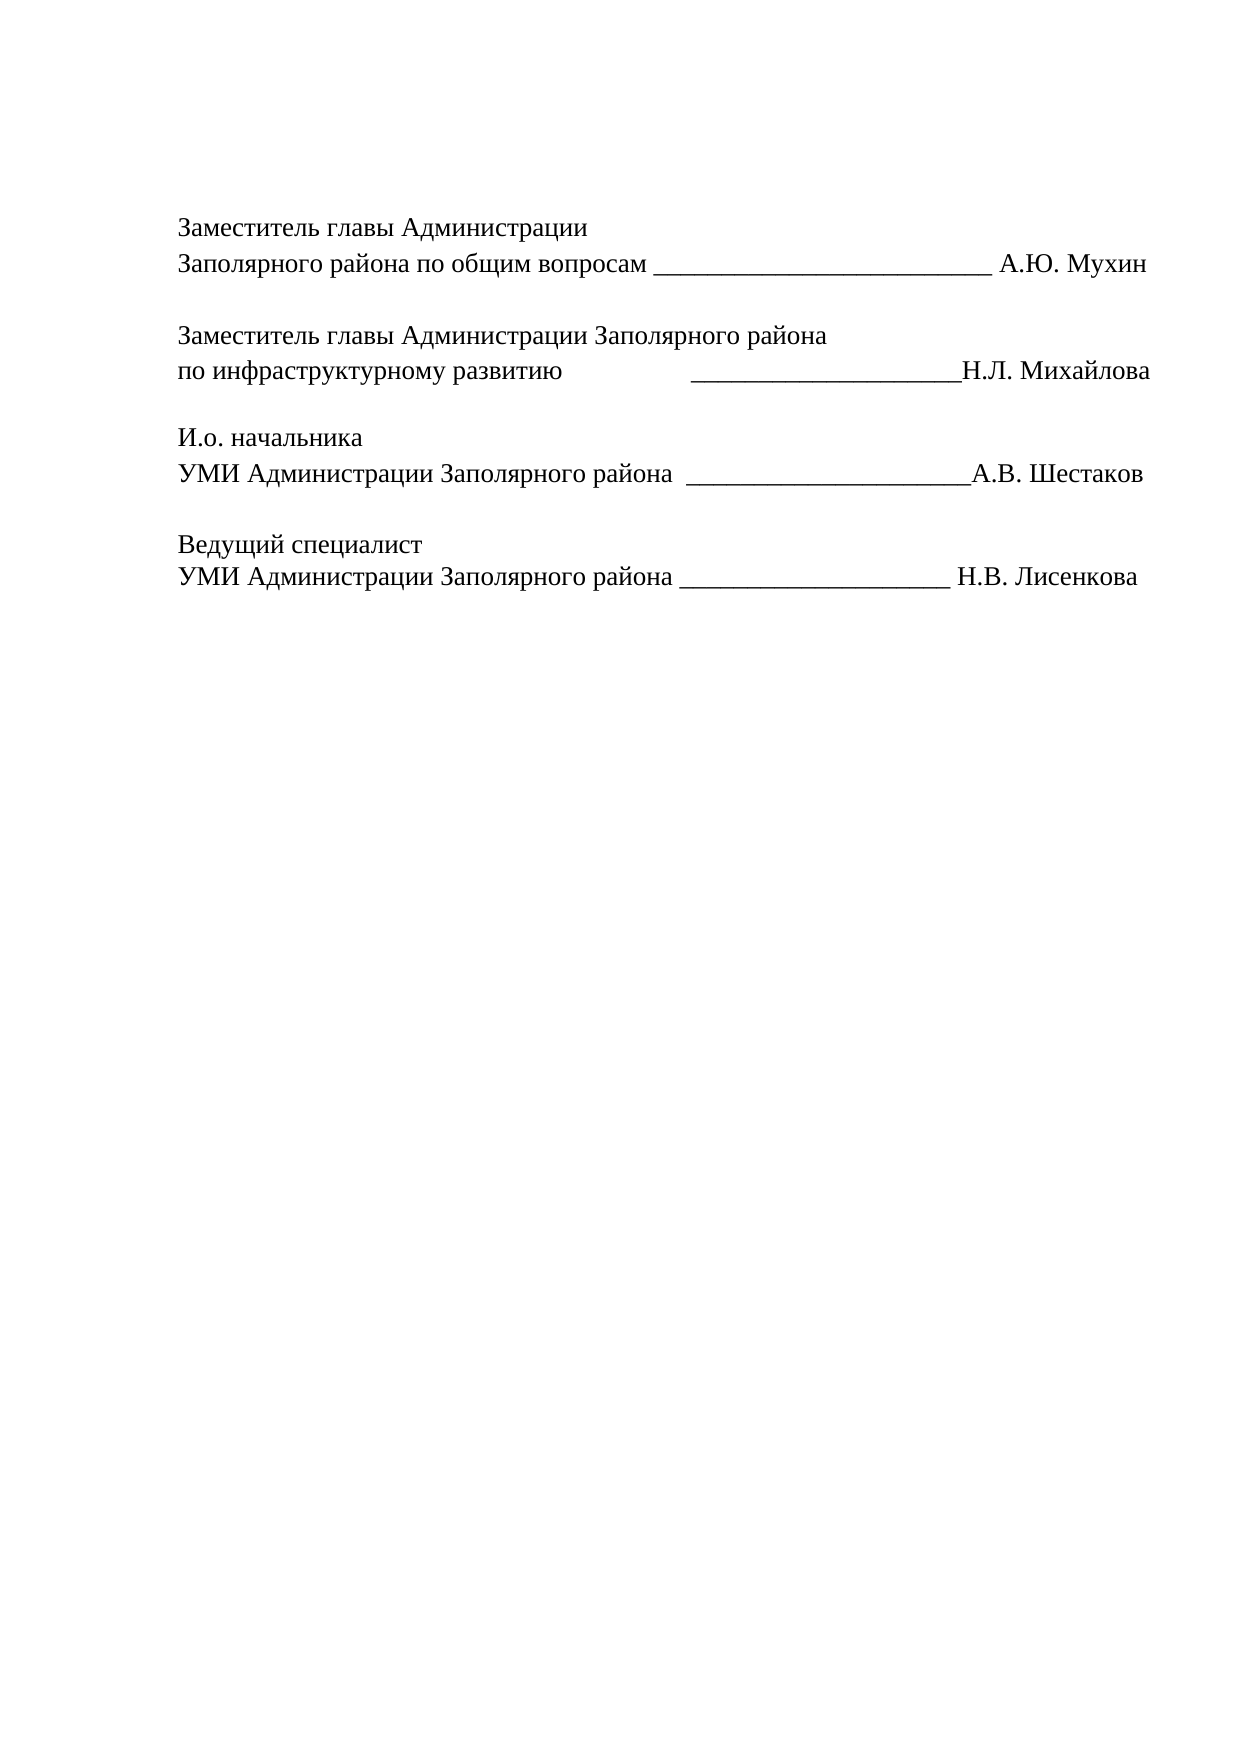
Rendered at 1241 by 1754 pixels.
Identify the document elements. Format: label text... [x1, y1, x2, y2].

text Заместитель главы Администрации Заполярного района [177, 319, 1152, 350]
text УМИ Администрации Заполярного района _____________________А.В. Шестаков [177, 457, 1152, 488]
text Ведущий специалист [177, 528, 1152, 560]
text Заполярного района по общим вопросам _________________________ А.Ю. Мухин [177, 247, 1152, 278]
text по инфраструктурному развитию ____________________Н.Л. Михайлова [177, 354, 1152, 386]
text УМИ Администрации Заполярного района ____________________ Н.В. Лисенкова [177, 560, 1152, 591]
text И.о. начальника [177, 421, 1152, 452]
text Заместитель главы Администрации [177, 212, 1152, 243]
